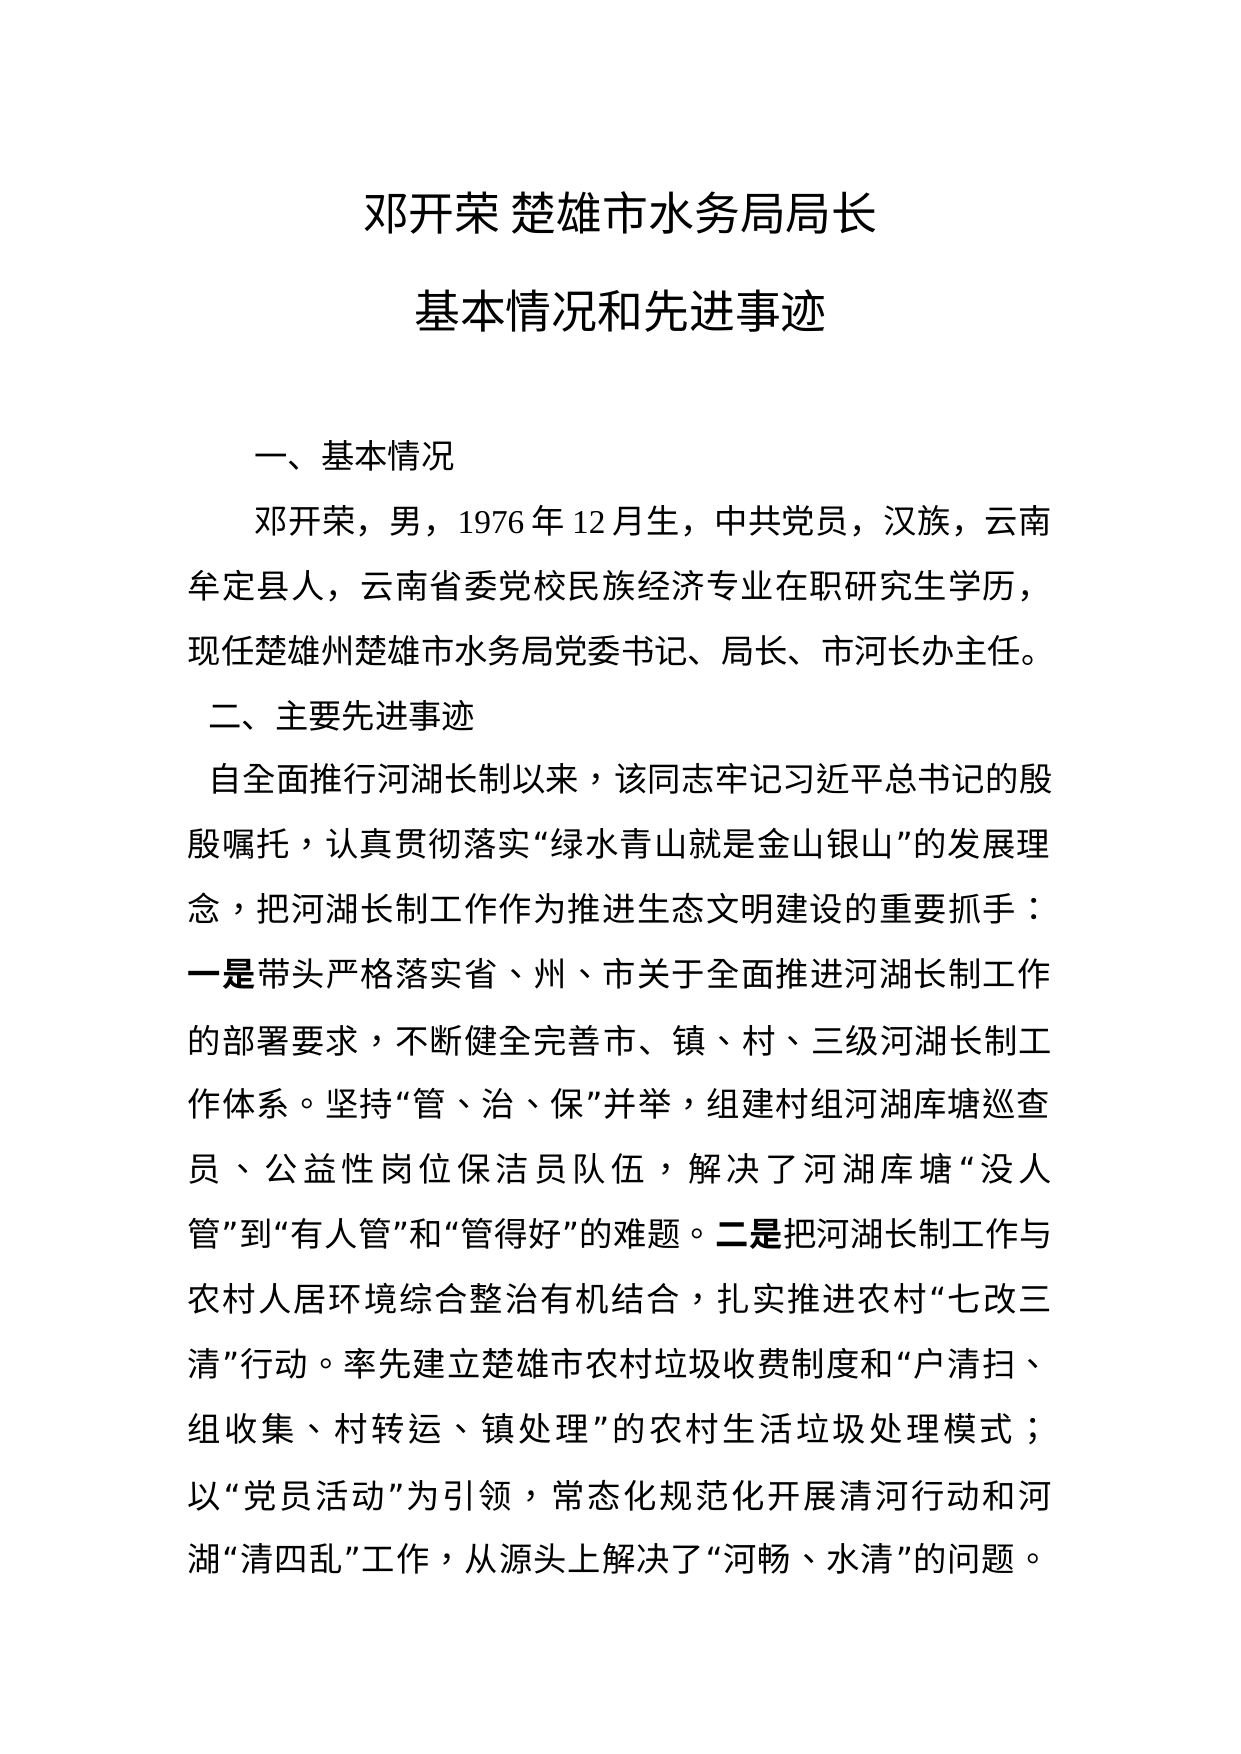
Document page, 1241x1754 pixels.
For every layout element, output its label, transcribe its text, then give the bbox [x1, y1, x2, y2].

text 二、主要先进事迹 [187, 682, 1053, 747]
text 一、基本情况 [187, 422, 1053, 487]
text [187, 747, 1053, 1592]
text 邓开荣 楚雄市水务局局长 [187, 162, 1053, 259]
text 邓开荣，男，1976年12月生，中共党员，汉族，云南牟定县人，云南省委党校民族经济专业在职研究生学历，现任楚雄州楚雄市水务局党委书记、局长、市河长办主任。 [187, 487, 1053, 682]
text 基本情况和先进事迹 [187, 259, 1053, 357]
